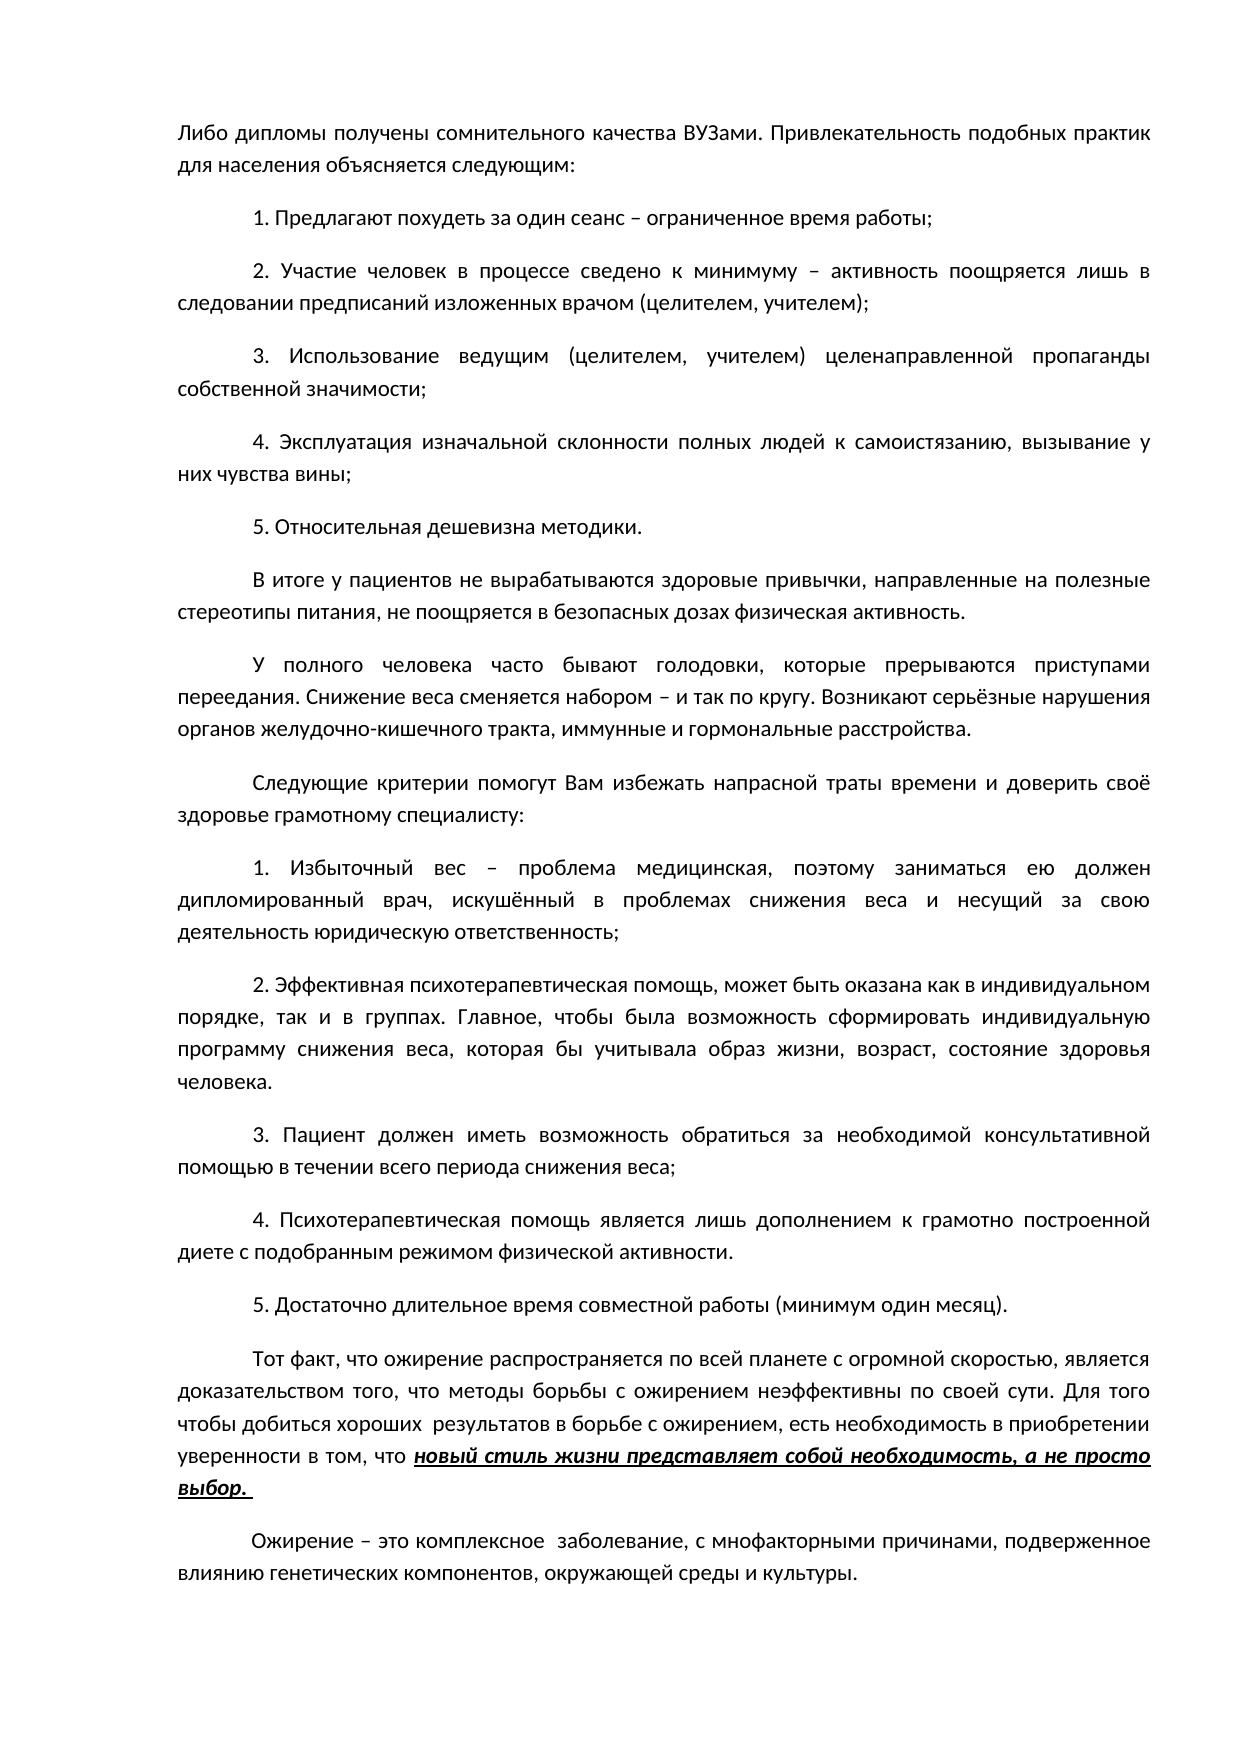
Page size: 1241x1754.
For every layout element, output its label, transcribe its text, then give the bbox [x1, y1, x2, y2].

text Ожирение – это комплексное заболевание, с мнофакторными причинами, подверженное влиянию генетических компонентов, окружающей среды и культуры. [177, 1526, 1152, 1586]
text 3. Использование ведущим (целителем, учителем) целенаправленной пропаганды собственной значимости; [177, 342, 1152, 402]
text Тот факт, что ожирение распространяется по всей планете с огромной скоростью, является доказательством того, что методы борьбы с ожирением неэффективны по своей сути. Для того чтобы добиться хороших результатов в борьбе с ожирением, есть необходимость в приобретении уверенности в том, что новый стиль жизни представляет собой необходимость, а не просто выбор. [177, 1344, 1152, 1501]
text 5. Относительная дешевизна методики. [177, 512, 1152, 540]
text Следующие критерии помогут Вам избежать напрасной траты времени и доверить своё здоровье грамотному специалисту: [177, 768, 1152, 828]
text 1. Избыточный вес – проблема медицинская, поэтому заниматься ею должен дипломированный врач, искушённый в проблемах снижения веса и несущий за свою деятельность юридическую ответственность; [177, 853, 1152, 945]
text В итоге у пациентов не вырабатываются здоровые привычки, направленные на полезные стереотипы питания, не поощряется в безопасных дозах физическая активность. [177, 565, 1152, 625]
text 2. Участие человек в процессе сведено к минимуму – активность поощряется лишь в следовании предписаний изложенных врачом (целителем, учителем); [177, 256, 1152, 317]
text 3. Пациент должен иметь возможность обратиться за необходимой консультативной помощью в течении всего периода снижения веса; [177, 1120, 1152, 1180]
text 2. Эффективная психотерапевтическая помощь, может быть оказана как в индивидуальном порядке, так и в группах. Главное, чтобы была возможность сформировать индивидуальную программу снижения веса, которая бы учитывала образ жизни, возраст, состояние здоровья человека. [177, 970, 1152, 1095]
text 1. Предлагают похудеть за один сеанс – ограниченное время работы; [177, 203, 1152, 231]
text 5. Достаточно длительное время совместной работы (минимум один месяц). [177, 1290, 1152, 1318]
text 4. Психотерапевтическая помощь является лишь дополнением к грамотно построенной диете с подобранным режимом физической активности. [177, 1205, 1152, 1265]
text 4. Эксплуатация изначальной склонности полных людей к самоистязанию, вызывание у них чувства вины; [177, 427, 1152, 487]
text У полного человека часто бывают голодовки, которые прерываются приступами переедания. Снижение веса сменяется набором – и так по кругу. Возникают серьёзные нарушения органов желудочно-кишечного тракта, иммунные и гормональные расстройства. [177, 650, 1152, 743]
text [177, 118, 1152, 178]
